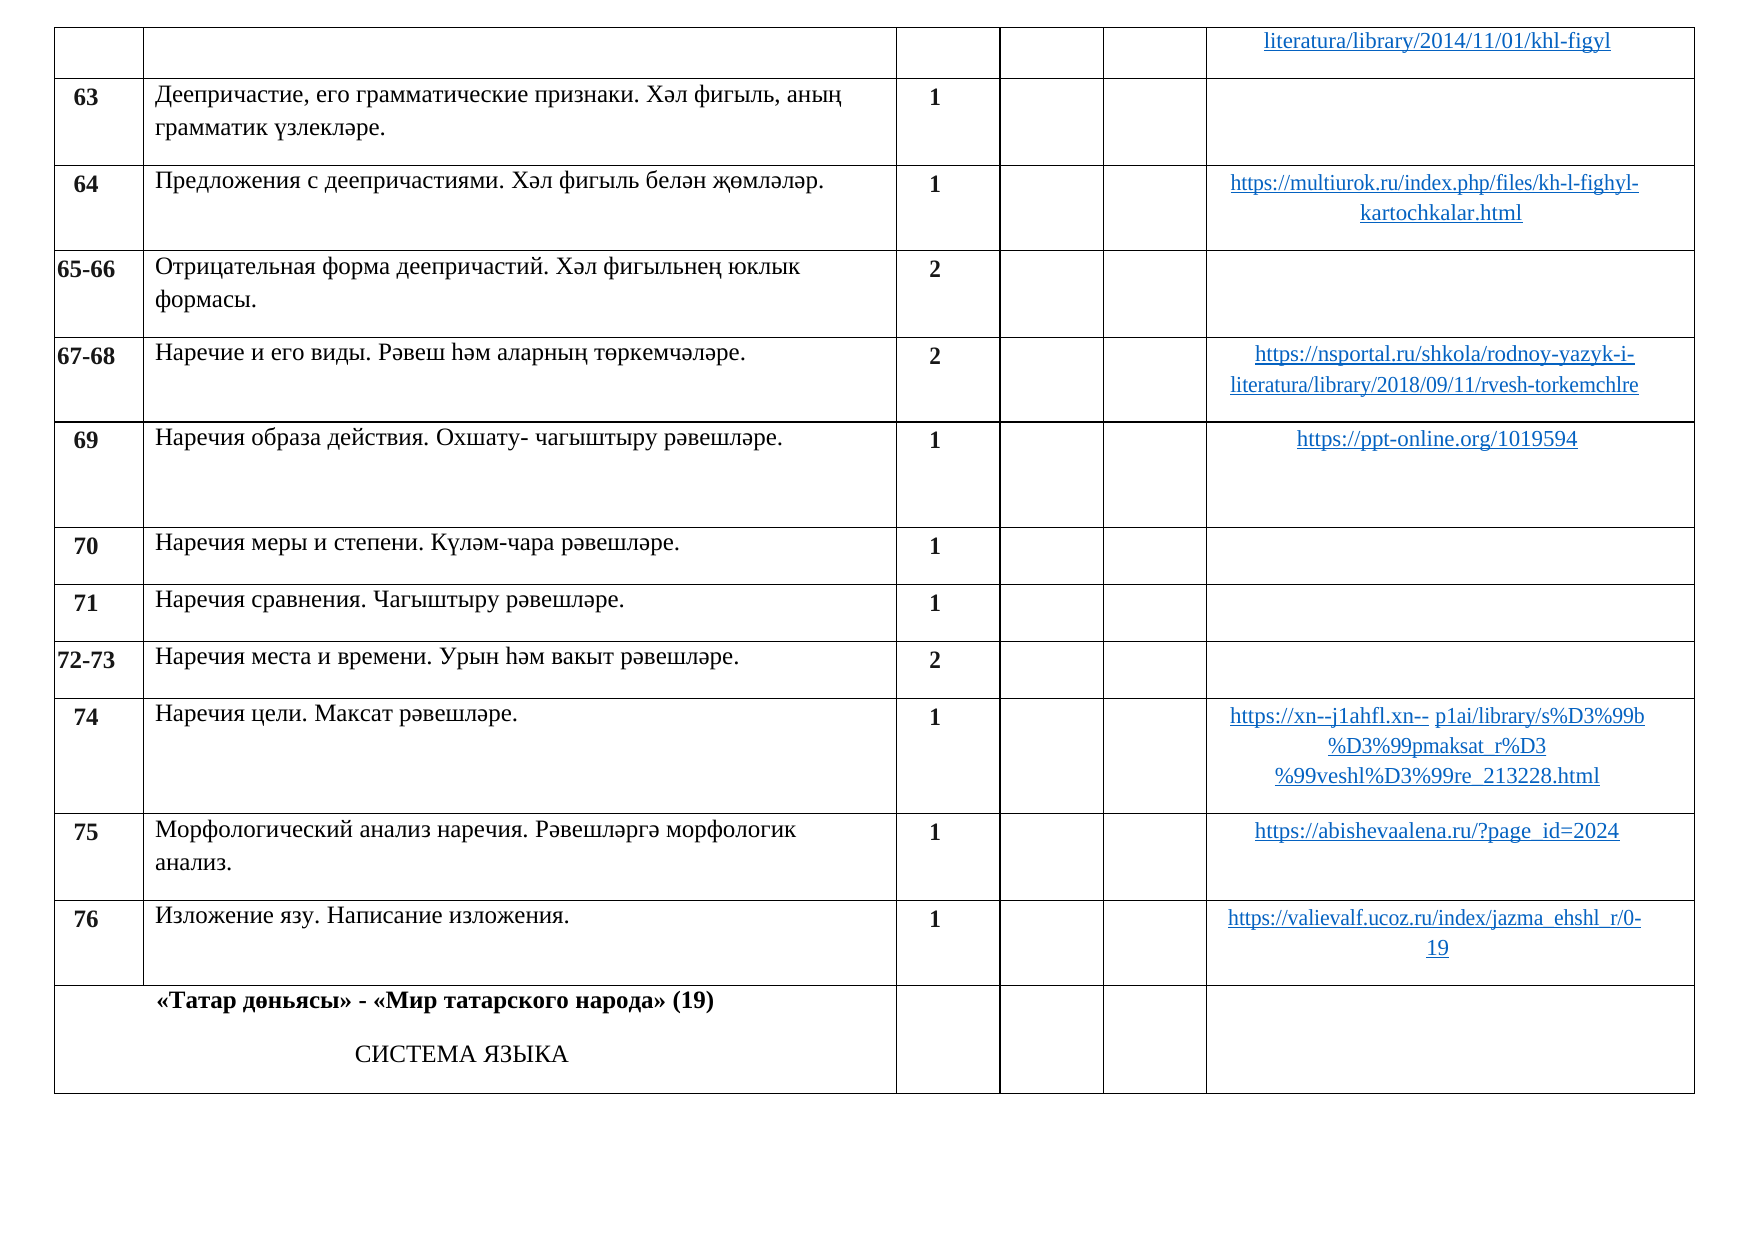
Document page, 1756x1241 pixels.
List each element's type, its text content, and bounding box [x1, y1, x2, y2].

table_cell [1104, 166, 1206, 250]
table_cell [1001, 699, 1103, 813]
table_cell Изложение язу. Написание изложения. [144, 901, 896, 985]
table_cell [1104, 814, 1206, 900]
table_cell 1 [897, 699, 999, 813]
table_cell 65-66 [55, 251, 143, 337]
table_cell [1104, 642, 1206, 698]
table_cell [1001, 986, 1103, 1092]
table_header [55, 28, 143, 78]
table_cell [1001, 814, 1103, 900]
table_cell [1104, 699, 1206, 813]
table_cell 1 [897, 814, 999, 900]
table_header [1104, 28, 1206, 78]
table_cell Отрицательная форма деепричастий. Хәл фигыльнең юклык формасы. [144, 251, 896, 337]
table_cell [1001, 423, 1103, 527]
table_cell 2 [897, 338, 999, 421]
table_cell 1 [897, 423, 999, 527]
table_cell [1207, 251, 1694, 337]
table_cell [1001, 528, 1103, 584]
table_cell Наречия сравнения. Чагыштыру рәвешләре. [144, 585, 896, 641]
table_cell [897, 986, 999, 1092]
table_header [144, 28, 896, 78]
table_cell 72-73 [55, 642, 143, 698]
table_cell [1104, 338, 1206, 421]
table_cell Наречия меры и степени. Күләм-чара рәвешләре. [144, 528, 896, 584]
table_cell https://xn--j1ahfl.xn-- p1ai/library/s%D3%99b%D3%99pmaksat_r%D3 %99veshl%D3%99re_213228.html [1207, 699, 1694, 813]
table_cell [1001, 642, 1103, 698]
table_header literatura/library/2014/11/01/khl-figyl [1207, 28, 1694, 78]
table_cell Наречие и его виды. Рәвеш һәм аларның төркемчәләре. [144, 338, 896, 421]
table_cell [1104, 901, 1206, 985]
table_cell [1001, 251, 1103, 337]
table_cell https://ppt-online.org/1019594 [1207, 423, 1694, 527]
table_cell [1104, 79, 1206, 165]
table_cell 69 [55, 423, 143, 527]
table_cell https://abishevaalena.ru/?page_id=2024 [1207, 814, 1694, 900]
table_cell «Татар дөньясы» - «Мир татарского народа» (19) СИСТЕМА ЯЗЫКА [55, 986, 896, 1092]
table_cell https://valievalf.ucoz.ru/index/jazma_ehshl_r/0- 19 [1207, 901, 1694, 985]
table_cell Наречия цели. Максат рәвешләре. [144, 699, 896, 813]
table_cell 1 [897, 166, 999, 250]
table_cell 67-68 [55, 338, 143, 421]
table_cell 2 [897, 251, 999, 337]
table_cell 1 [897, 79, 999, 165]
table_cell [1104, 251, 1206, 337]
table_cell 75 [55, 814, 143, 900]
table_cell [1207, 79, 1694, 165]
table_header [897, 28, 999, 78]
table_cell Морфологический анализ наречия. Рәвешләргә морфологик анализ. [144, 814, 896, 900]
table_cell Деепричастие, его грамматические признаки. Хәл фигыль, аның грамматик үзлекләре. [144, 79, 896, 165]
table_cell [1001, 901, 1103, 985]
table_cell 76 [55, 901, 143, 985]
table_cell [1207, 642, 1694, 698]
table_cell [1207, 585, 1694, 641]
table_cell [1104, 423, 1206, 527]
table_cell 64 [55, 166, 143, 250]
table_cell 2 [897, 642, 999, 698]
table_cell [1001, 79, 1103, 165]
table_cell Наречия места и времени. Урын һәм вакыт рәвешләре. [144, 642, 896, 698]
table_cell 63 [55, 79, 143, 165]
table_cell Наречия образа действия. Охшату- чагыштыру рәвешләре. [144, 423, 896, 527]
table_cell [1104, 585, 1206, 641]
table_header [1001, 28, 1103, 78]
table_cell [1104, 528, 1206, 584]
table_cell https://nsportal.ru/shkola/rodnoy-yazyk-i- literatura/library/2018/09/11/rvesh-torkemchlre [1207, 338, 1694, 421]
table_cell [1104, 986, 1206, 1092]
table_cell 71 [55, 585, 143, 641]
table_cell 1 [897, 901, 999, 985]
table_cell 1 [897, 528, 999, 584]
table_cell https://multiurok.ru/index.php/files/kh-l-fighyl- kartochkalar.html [1207, 166, 1694, 250]
table_cell Предложения с деепричастиями. Хәл фигыль белән җөмләләр. [144, 166, 896, 250]
table_cell [1001, 166, 1103, 250]
table_cell [1001, 338, 1103, 421]
table_cell 74 [55, 699, 143, 813]
table_cell [1001, 585, 1103, 641]
table_cell 70 [55, 528, 143, 584]
table_cell [1207, 528, 1694, 584]
table_cell 1 [897, 585, 999, 641]
table_cell [1207, 986, 1694, 1092]
